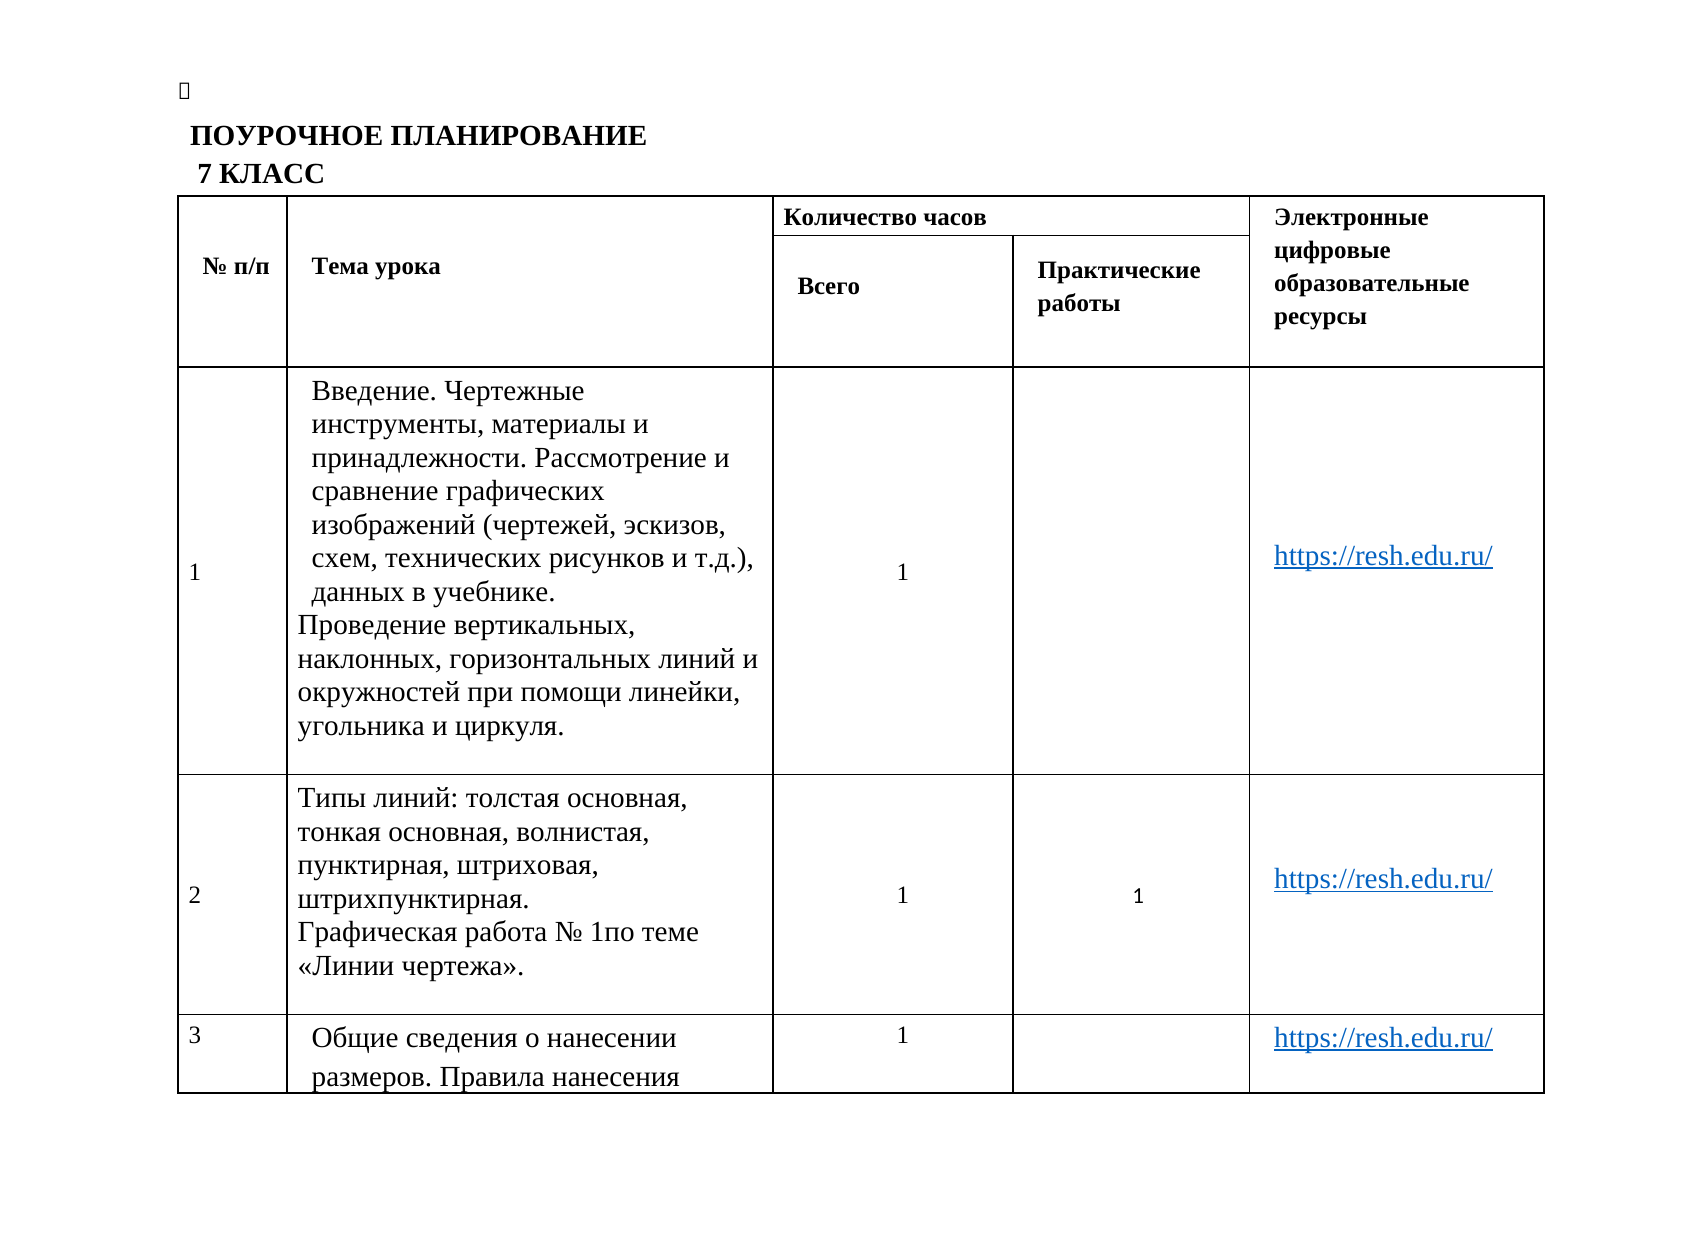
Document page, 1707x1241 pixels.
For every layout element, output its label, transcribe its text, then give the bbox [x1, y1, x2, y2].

table_cell Всего [774, 236, 1012, 366]
table_cell 1 [774, 775, 1012, 1013]
table_cell [1014, 1015, 1249, 1092]
table_header Электронные цифровые образовательные ресурсы [1250, 197, 1543, 366]
table_cell [1014, 368, 1249, 773]
table_cell Типы линий: толстая основная, тонкая основная, волнистая, пунктирная, штриховая, штрихпунктирная. Графическая работа № 1по теме «Линии чертежа». [288, 775, 772, 1013]
text ПОУРОЧНОЕ ПЛАНИРОВАНИЕ [190, 118, 1618, 152]
table_cell 1 [774, 1015, 1012, 1092]
table_cell 3 [179, 1015, 286, 1092]
table_cell 1 [774, 368, 1012, 773]
table_cell Введение. Чертежные инструменты, материалы и принадлежности. Рассмотрение и сравнение графических изображений (чертежей, эскизов, схем, технических рисунков и т.д.), данных в учебнике. Проведение вертикальных, наклонных, горизонтальных линий и окружностей при помощи линейки, угольника и циркуля. [288, 368, 772, 773]
table_cell https://resh.edu.ru/‌ [1250, 775, 1543, 1013]
text 7 КЛАСС [190, 157, 1618, 190]
table_cell Практические работы [1014, 236, 1249, 366]
table_cell 1 [1014, 775, 1249, 1013]
table_header Количество часов [774, 197, 1249, 234]
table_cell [1250, 1015, 1543, 1092]
table_cell https://resh.edu.ru/‌ [1250, 368, 1543, 773]
table_cell 2 [179, 775, 286, 1013]
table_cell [288, 1015, 772, 1092]
table_header № п/п [179, 197, 286, 366]
table_cell 1 [179, 368, 286, 773]
table_header Тема урока [288, 197, 772, 366]
